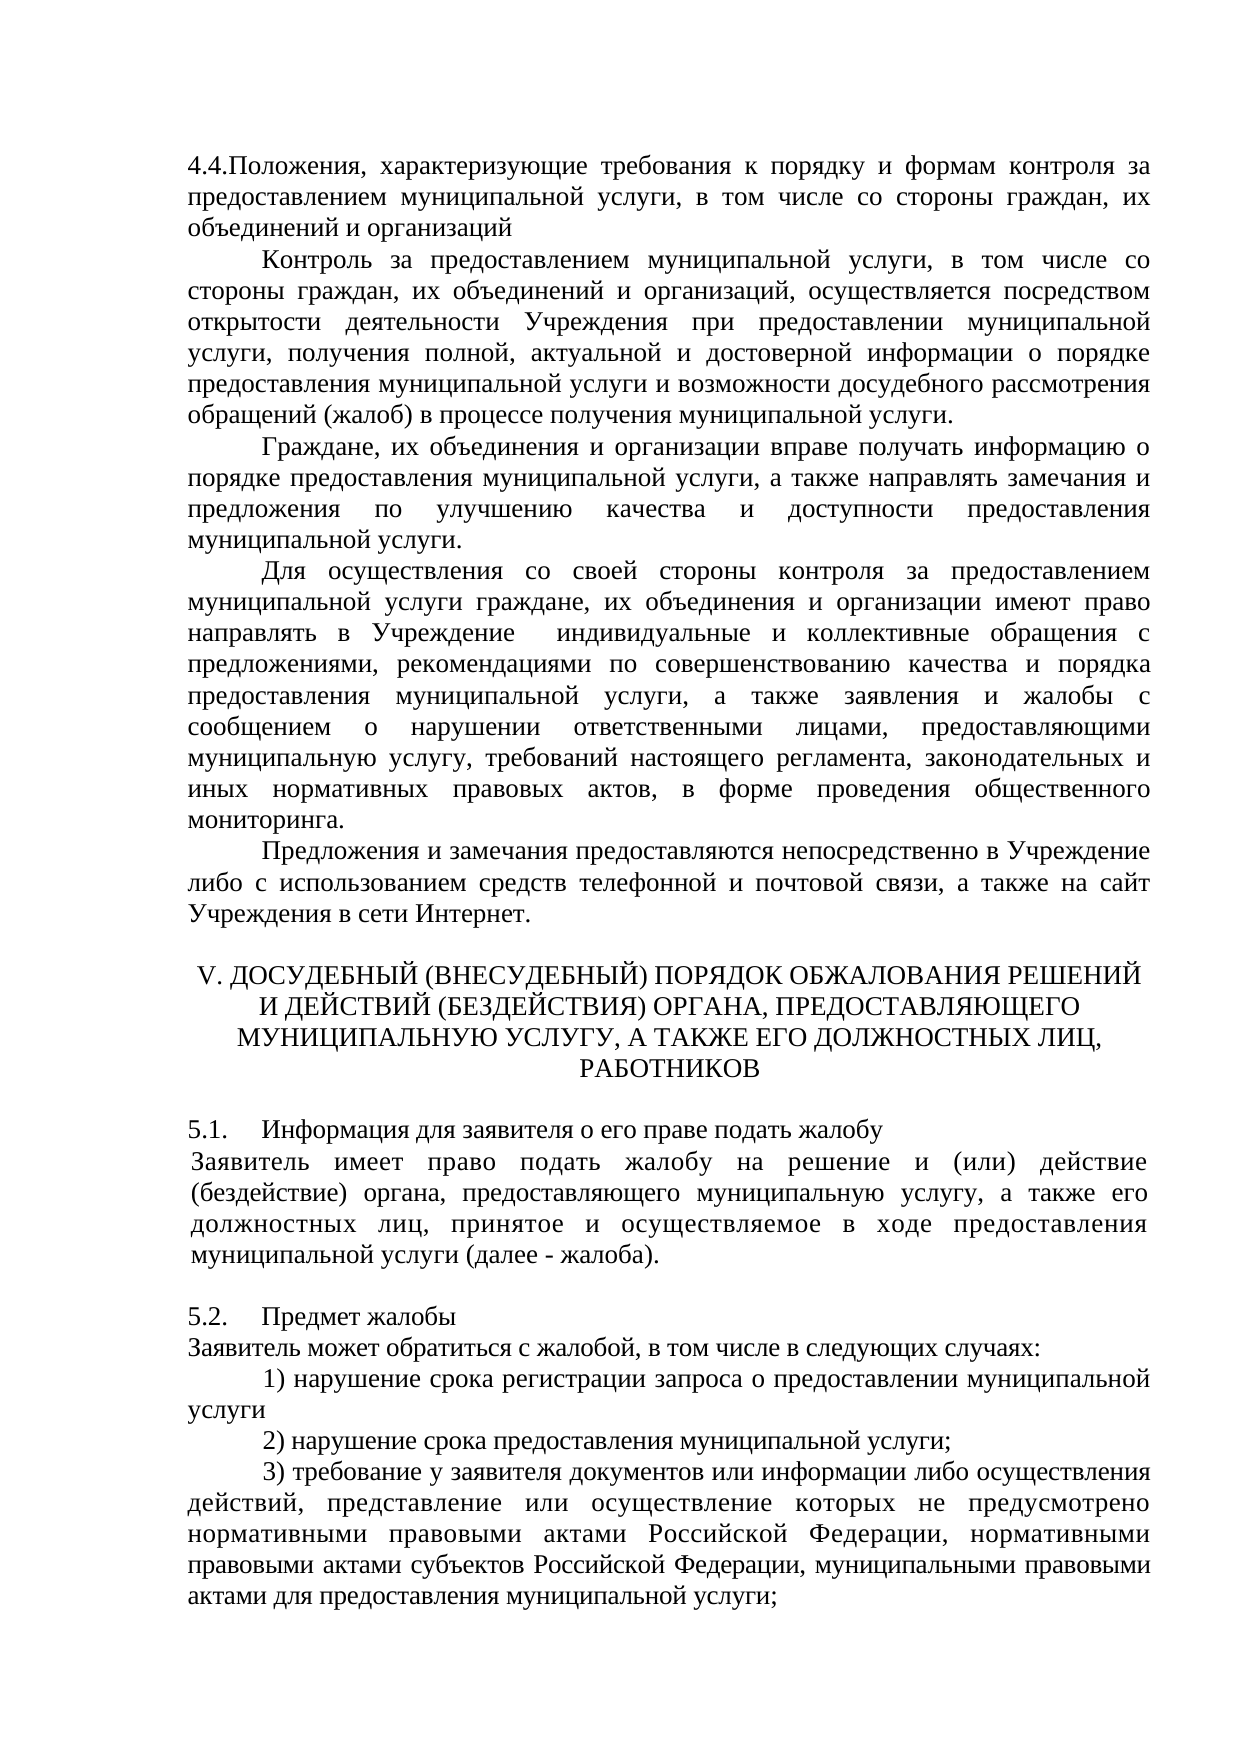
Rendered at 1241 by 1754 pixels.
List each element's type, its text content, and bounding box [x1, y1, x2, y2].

text 4.4.Положения, характеризующие требования к порядку и формам контроля за предоставлением муниципальной услуги, в том числе со стороны граждан, их объединений и организаций [187, 149, 1152, 243]
text Граждане, их объединения и организации вправе получать информацию о порядке предоставления муниципальной услуги, а также направлять замечания и предложения по улучшению качества и доступности предоставления муниципальной услуги. [187, 429, 1152, 554]
text 3) требование у заявителя документов или информации либо осуществления действий, представление или осуществление которых не предусмотрено нормативными правовыми актами Российской Федерации, нормативными правовыми актами субъектов Российской Федерации, муниципальными правовыми актами для предоставления муниципальной услуги; [187, 1456, 1152, 1611]
text 2) нарушение срока предоставления муниципальной услуги; [187, 1424, 1152, 1456]
text V. ДОСУДЕБНЫЙ (ВНЕСУДЕБНЫЙ) ПОРЯДОК ОБЖАЛОВАНИЯ РЕШЕНИЙ И ДЕЙСТВИЙ (БЕЗДЕЙСТВИЯ) ОРГАНА, ПРЕДОСТАВЛЯЮЩЕГО МУНИЦИПАЛЬНУЮ УСЛУГУ, А ТАКЖЕ ЕГО ДОЛЖНОСТНЫХ ЛИЦ, РАБОТНИКОВ [187, 959, 1152, 1084]
text 5.1. Информация для заявителя о его праве подать жалобу [187, 1114, 1152, 1145]
text 5.2. Предмет жалобы [187, 1300, 1152, 1331]
text 1) нарушение срока регистрации запроса о предоставлении муниципальной услуги [187, 1362, 1152, 1424]
text Контроль за предоставлением муниципальной услуги, в том числе со стороны граждан, их объединений и организаций, осуществляется посредством открытости деятельности Учреждения при предоставлении муниципальной услуги, получения полной, актуальной и достоверной информации о порядке предоставления муниципальной услуги и возможности досудебного рассмотрения обращений (жалоб) в процессе получения муниципальной услуги. [187, 243, 1152, 429]
text Заявитель имеет право подать жалобу на решение и (или) действие (бездействие) органа, предоставляющего муниципальную услугу, а также его должностных лиц, принятое и осуществляемое в ходе предоставления муниципальной услуги (далее - жалоба). [191, 1145, 1149, 1269]
text Заявитель может обратиться с жалобой, в том числе в следующих случаях: [187, 1331, 1152, 1362]
text Для осуществления со своей стороны контроля за предоставлением муниципальной услуги граждане, их объединения и организации имеют право направлять в Учреждение индивидуальные и коллективные обращения с предложениями, рекомендациями по совершенствованию качества и порядка предоставления муниципальной услуги, а также заявления и жалобы с сообщением о нарушении ответственными лицами, предоставляющими муниципальную услугу, требований настоящего регламента, законодательных и иных нормативных правовых актов, в форме проведения общественного мониторинга. [187, 554, 1152, 834]
text Предложения и замечания предоставляются непосредственно в Учреждение либо с использованием средств телефонной и почтовой связи, а также на сайт Учреждения в сети Интернет. [187, 834, 1152, 928]
